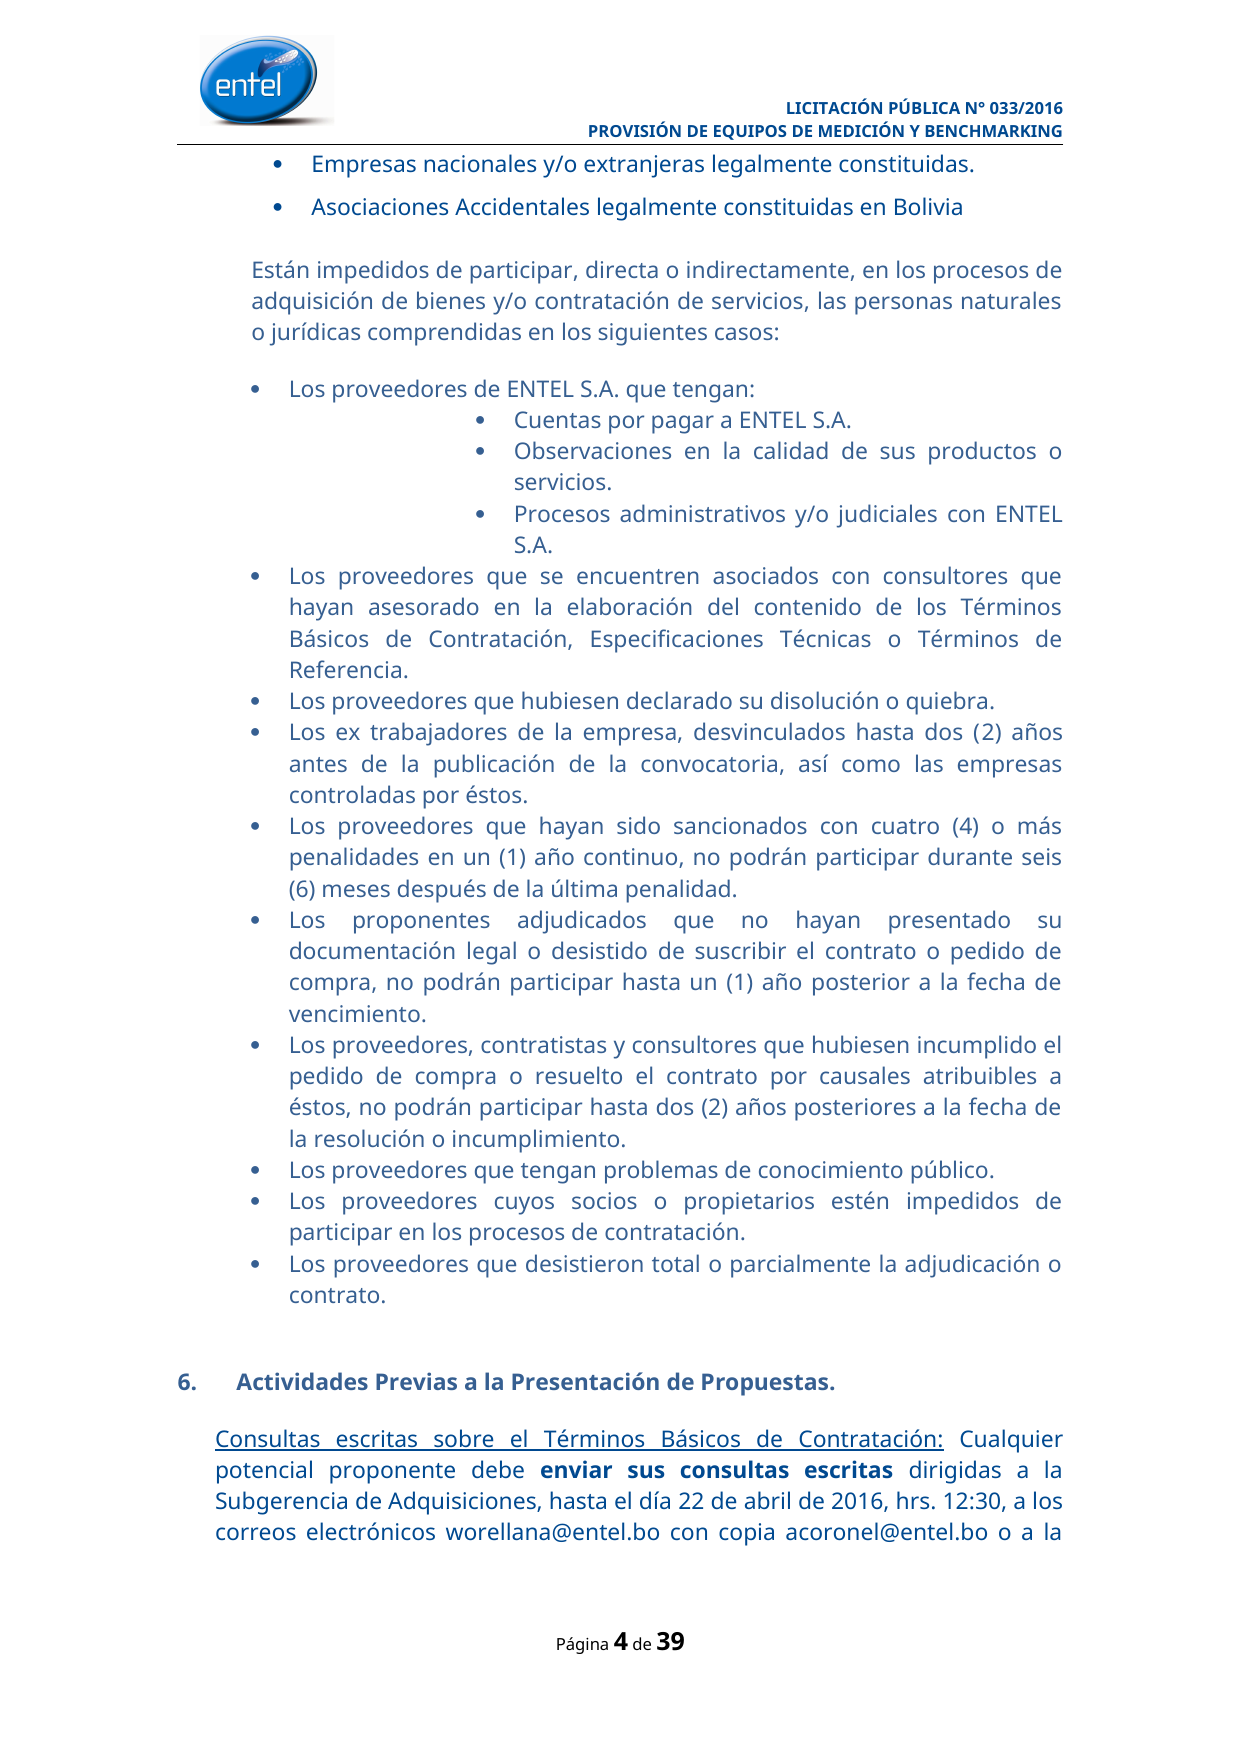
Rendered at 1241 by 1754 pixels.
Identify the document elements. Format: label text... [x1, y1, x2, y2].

list Asociaciones Accidentales legalmente constituidas en Bolivia [274, 191, 1063, 223]
list Los proveedores, contratistas y consultores que hubiesen incumplido el pedido de compra o resuelto el contrato por causales atribuibles a éstos, no podrán participar hasta dos (2) años posteriores a la fecha de la resolución o incumplimiento. [251, 1029, 1063, 1154]
list Los proveedores cuyos socios o propietarios estén impedidos de participar en los procesos de contratación. [251, 1185, 1063, 1248]
text Están impedidos de participar, directa o indirectamente, en los procesos de adquisición de bienes y/o contratación de servicios, las personas naturales o jurídicas comprendidas en los siguientes casos: [251, 254, 1063, 348]
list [215, 1423, 1063, 1548]
list Empresas nacionales y/o extranjeras legalmente constituidas. [274, 148, 1063, 179]
list Actividades Previas a la Presentación de Propuestas. [177, 1366, 1063, 1398]
list Los ex trabajadores de la empresa, desvinculados hasta dos (2) años antes de la publicación de la convocatoria, así como las empresas controladas por éstos. [251, 716, 1063, 810]
list Procesos administrativos y/o judiciales con ENTEL S.A. [476, 498, 1063, 560]
list Los proveedores que tengan problemas de conocimiento público. [251, 1154, 1063, 1185]
list Los proveedores que se encuentren asociados con consultores que hayan asesorado en la elaboración del contenido de los Términos Básicos de Contratación, Especificaciones Técnicas o Términos de Referencia. [251, 560, 1063, 685]
list Cuentas por pagar a ENTEL S.A. [476, 404, 1063, 435]
list Los proveedores de ENTEL S.A. que tengan: [251, 373, 1063, 404]
list Los proponentes adjudicados que no hayan presentado su documentación legal o desistido de suscribir el contrato o pedido de compra, no podrán participar hasta un (1) año posterior a la fecha de vencimiento. [251, 904, 1063, 1029]
list Observaciones en la calidad de sus productos o servicios. [476, 435, 1063, 498]
list Los proveedores que hubiesen declarado su disolución o quiebra. [251, 685, 1063, 716]
list Los proveedores que hayan sido sancionados con cuatro (4) o más penalidades en un (1) año continuo, no podrán participar durante seis (6) meses después de la última penalidad. [251, 810, 1063, 904]
list Los proveedores que desistieron total o parcialmente la adjudicación o contrato. [251, 1248, 1063, 1310]
picture [199, 35, 335, 126]
